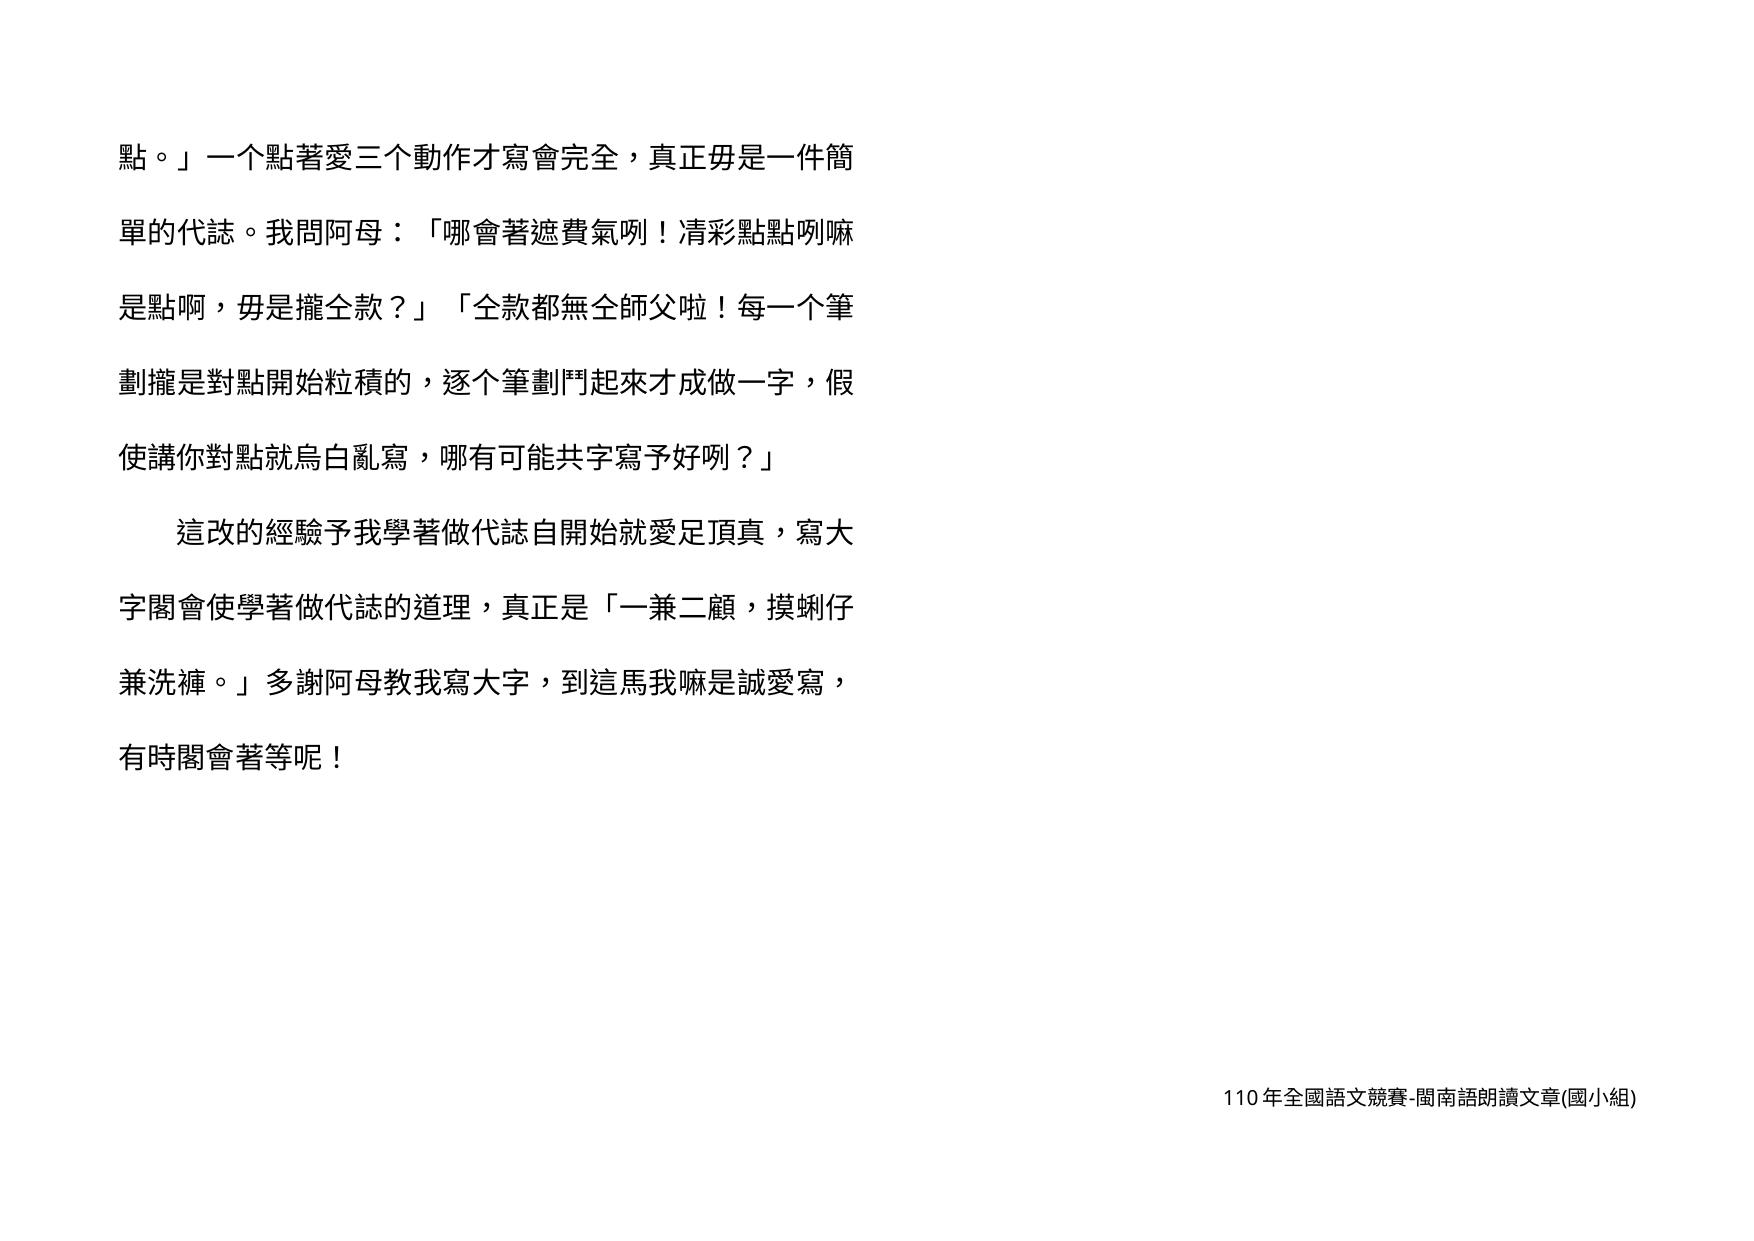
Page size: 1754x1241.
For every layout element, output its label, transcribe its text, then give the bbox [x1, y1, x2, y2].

text 這改的經驗予我學著做代誌自開始就愛足頂真，寫大字閣會使學著做代誌的道理，真正是「一兼二顧，摸蜊仔兼洗褲。」多謝阿母教我寫大字，到這馬我嘛是誠愛寫，有時閣會著等呢！ [118, 493, 855, 793]
